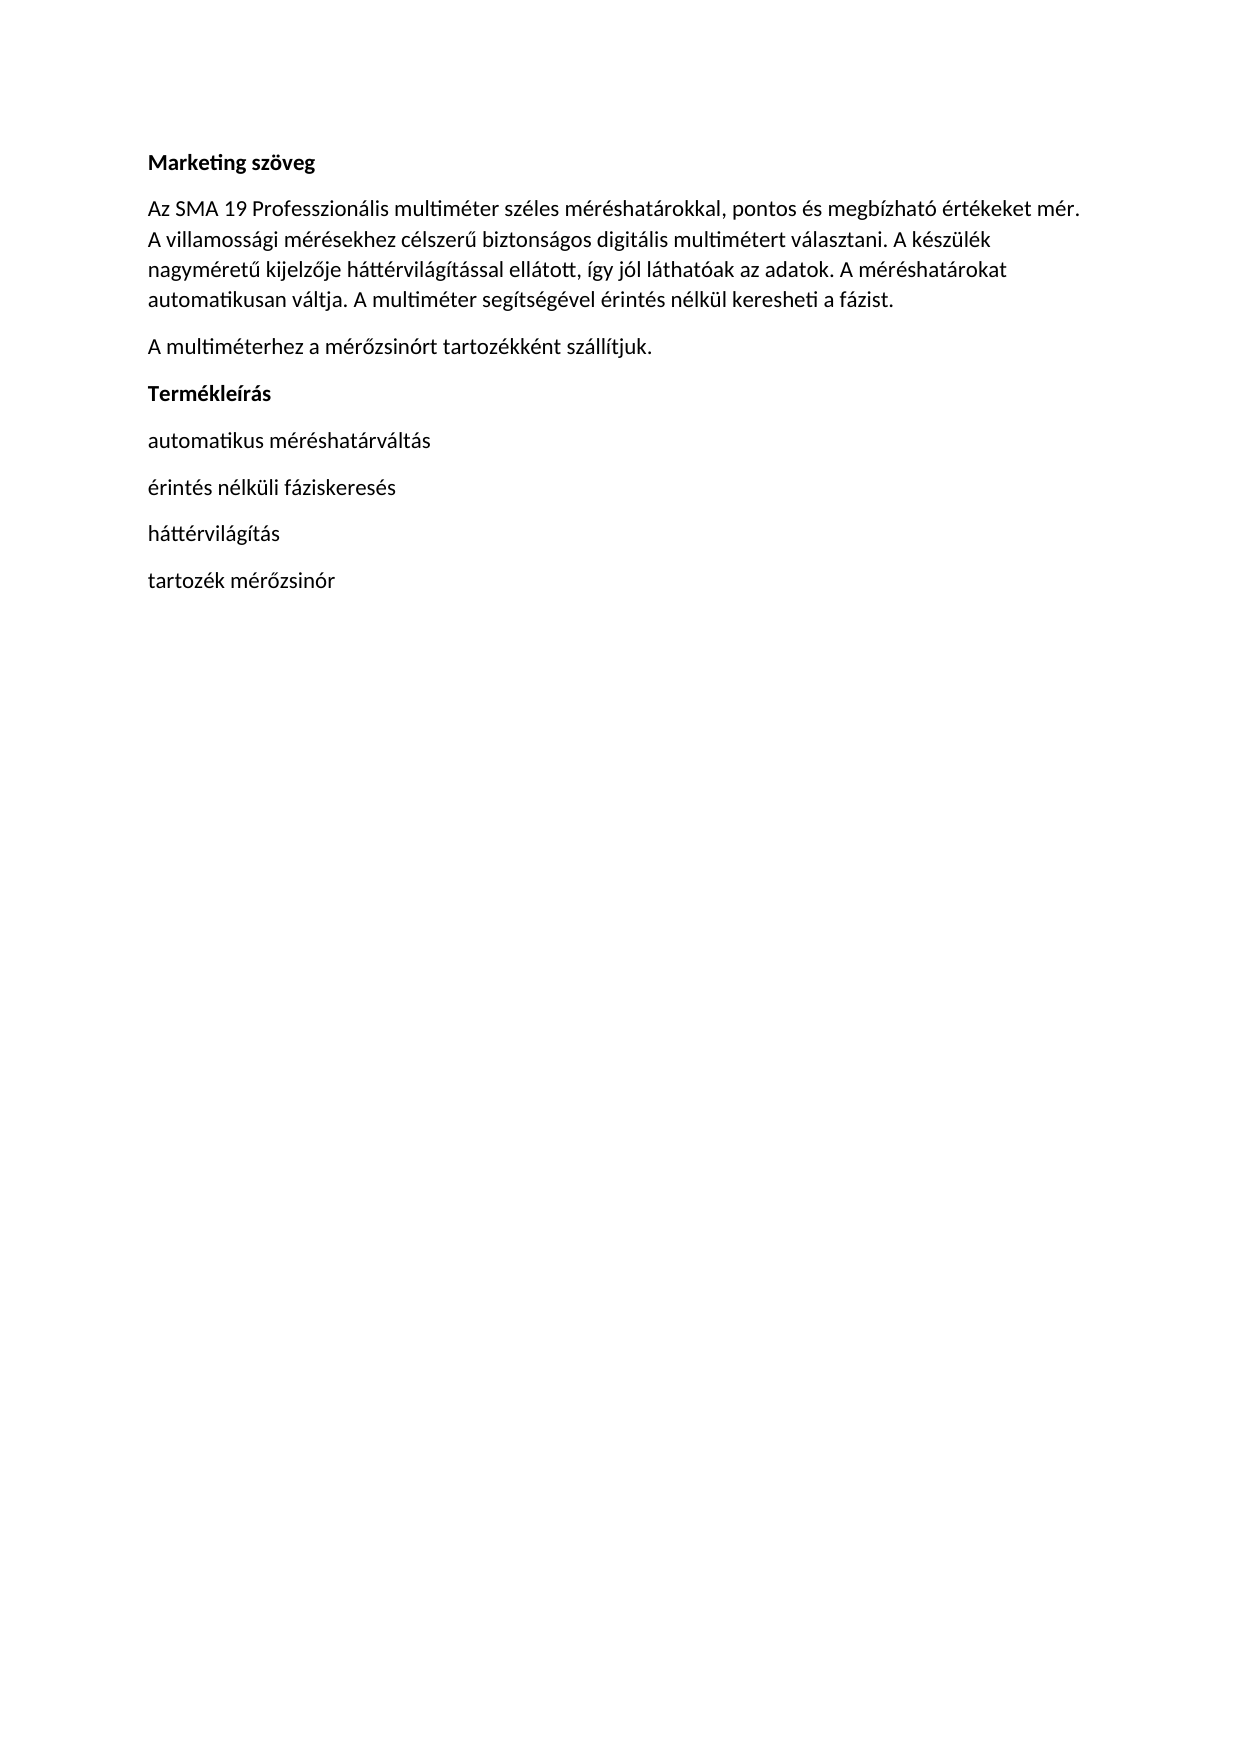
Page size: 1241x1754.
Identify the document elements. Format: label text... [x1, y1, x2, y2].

text érintés nélküli fáziskeresés [148, 473, 1093, 501]
text háttérvilágítás [148, 519, 1093, 547]
text Az SMA 19 Professzionális multiméter széles méréshatárokkal, pontos és megbízható értékeket mér. A villamossági mérésekhez célszerű biztonságos digitális multimétert választani. A készülék nagyméretű kijelzője háttérvilágítással ellátott, így jól láthatóak az adatok. A méréshatárokat automatikusan váltja. A multiméter segítségével érintés nélkül keresheti a fázist. [148, 194, 1093, 313]
text automatikus méréshatárváltás [148, 426, 1093, 454]
text tartozék mérőzsinór [148, 566, 1093, 594]
text Termékleírás [148, 379, 1093, 407]
text Marketing szöveg [148, 148, 1093, 176]
text A multiméterhez a mérőzsinórt tartozékként szállítjuk. [148, 332, 1093, 360]
